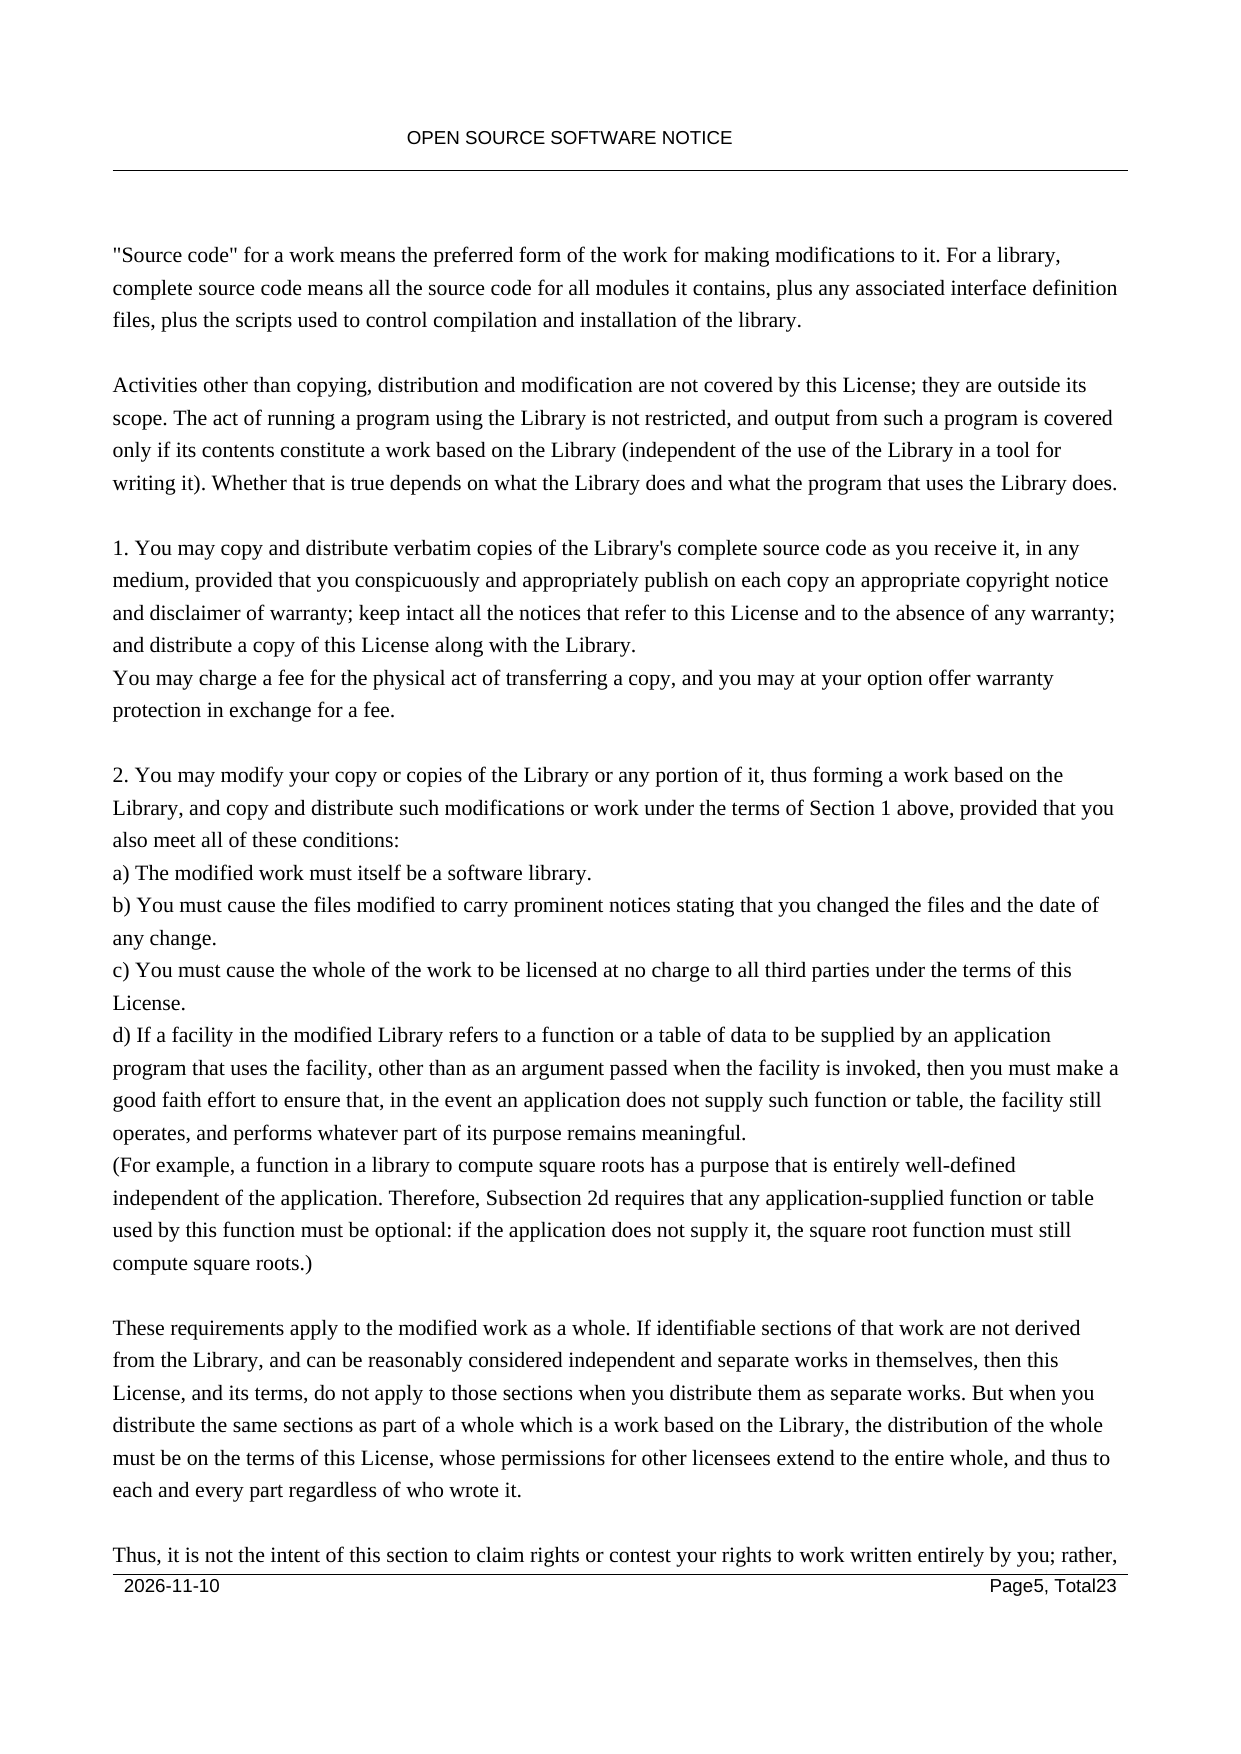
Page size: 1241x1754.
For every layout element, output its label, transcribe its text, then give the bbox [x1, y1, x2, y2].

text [112, 1539, 1128, 1571]
text c) You must cause the whole of the work to be licensed at no charge to all third parties under the terms of this License. [112, 954, 1128, 1019]
text These requirements apply to the modified work as a whole. If identifiable sections of that work are not derived from the Library, and can be reasonably considered independent and separate works in themselves, then this License, and its terms, do not apply to those sections when you distribute them as separate works. But when you distribute the same sections as part of a whole which is a work based on the Library, the distribution of the whole must be on the terms of this License, whose permissions for other licensees extend to the entire whole, and thus to each and every part regardless of who wrote it. [112, 1311, 1128, 1506]
text a) The modified work must itself be a software library. [112, 856, 1128, 889]
text b) You must cause the files modified to carry prominent notices stating that you changed the files and the date of any change. [112, 889, 1128, 954]
text Activities other than copying, distribution and modification are not covered by this License; they are outside its scope. The act of running a program using the Library is not restricted, and output from such a program is covered only if its contents constitute a work based on the Library (independent of the use of the Library in a tool for writing it). Whether that is true depends on what the Library does and what the program that uses the Library does. [112, 369, 1128, 499]
text (For example, a function in a library to compute square roots has a purpose that is entirely well-defined independent of the application. Therefore, Subsection 2d requires that any application-supplied function or table used by this function must be optional: if the application does not supply it, the square root function must still compute square roots.) [112, 1149, 1128, 1279]
text You may charge a fee for the physical act of transferring a copy, and you may at your option offer warranty protection in exchange for a fee. [112, 661, 1128, 726]
text 1. You may copy and distribute verbatim copies of the Library's complete source code as you receive it, in any medium, provided that you conspicuously and appropriately publish on each copy an appropriate copyright notice and disclaimer of warranty; keep intact all the notices that refer to this License and to the absence of any warranty; and distribute a copy of this License along with the Library. [112, 531, 1128, 661]
text "Source code" for a work means the preferred form of the work for making modifications to it. For a library, complete source code means all the source code for all modules it contains, plus any associated interface definition files, plus the scripts used to control compilation and installation of the library. [112, 239, 1128, 336]
text d) If a facility in the modified Library refers to a function or a table of data to be supplied by an application program that uses the facility, other than as an argument passed when the facility is invoked, then you must make a good faith effort to ensure that, in the event an application does not supply such function or table, the facility still operates, and performs whatever part of its purpose remains meaningful. [112, 1019, 1128, 1149]
text 2. You may modify your copy or copies of the Library or any portion of it, thus forming a work based on the Library, and copy and distribute such modifications or work under the terms of Section 1 above, provided that you also meet all of these conditions: [112, 759, 1128, 856]
